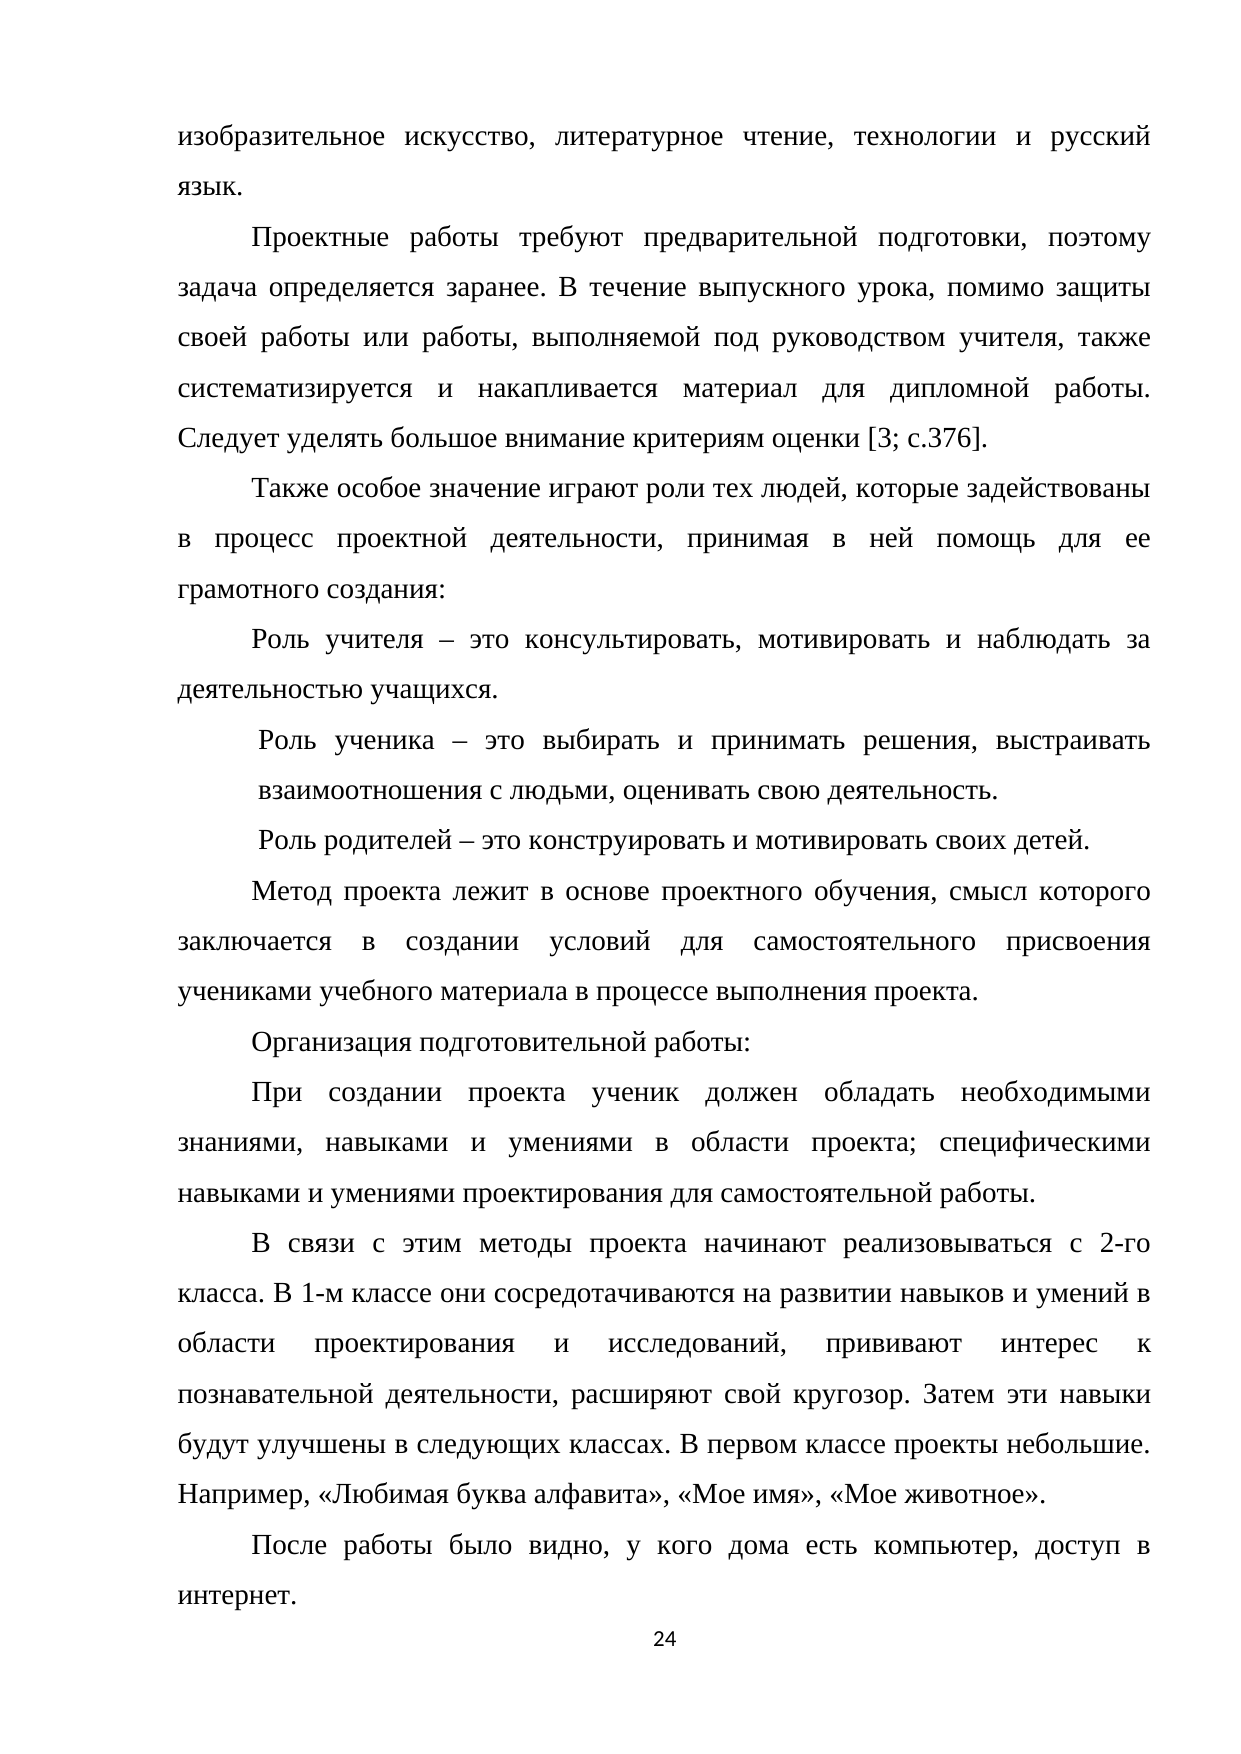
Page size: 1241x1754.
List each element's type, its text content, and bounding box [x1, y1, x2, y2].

text При создании проекта ученик должен обладать необходимыми знаниями, навыками и умениями в области проекта; специфическими навыками и умениями проектирования для самостоятельной работы. [177, 1074, 1152, 1208]
text Роль родителей – это конструировать и мотивировать своих детей. [258, 822, 1152, 856]
text Роль ученика – это выбирать и принимать решения, выстраивать взаимоотношения с людьми, оценивать свою деятельность. [258, 722, 1152, 806]
text Проектные работы требуют предварительной подготовки, поэтому задача определяется заранее. В течение выпускного урока, помимо защиты своей работы или работы, выполняемой под руководством учителя, также систематизируется и накапливается материал для дипломной работы. Следует уделять большое внимание критериям оценки [3; с.376]. [177, 219, 1152, 453]
text Роль учителя – это консультировать, мотивировать и наблюдать за деятельностью учащихся. [177, 621, 1152, 705]
text Метод проекта лежит в основе проектного обучения, смысл которого заключается в создании условий для самостоятельного присвоения учениками учебного материала в процессе выполнения проекта. [177, 873, 1152, 1007]
text Также особое значение играют роли тех людей, которые задействованы в процесс проектной деятельности, принимая в ней помощь для ее грамотного создания: [177, 470, 1152, 604]
text В связи с этим методы проекта начинают реализовываться с 2-го класса. В 1-м классе они сосредотачиваются на развитии навыков и умений в области проектирования и исследований, прививают интерес к познавательной деятельности, расширяют свой кругозор. Затем эти навыки будут улучшены в следующих классах. В первом классе проекты небольшие. Например, «Любимая буква алфавита», «Мое имя», «Мое животное». [177, 1225, 1152, 1510]
text После работы было видно, у кого дома есть компьютер, доступ в интернет. [177, 1527, 1152, 1611]
text Организация подготовительной работы: [177, 1024, 1152, 1057]
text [177, 118, 1152, 202]
